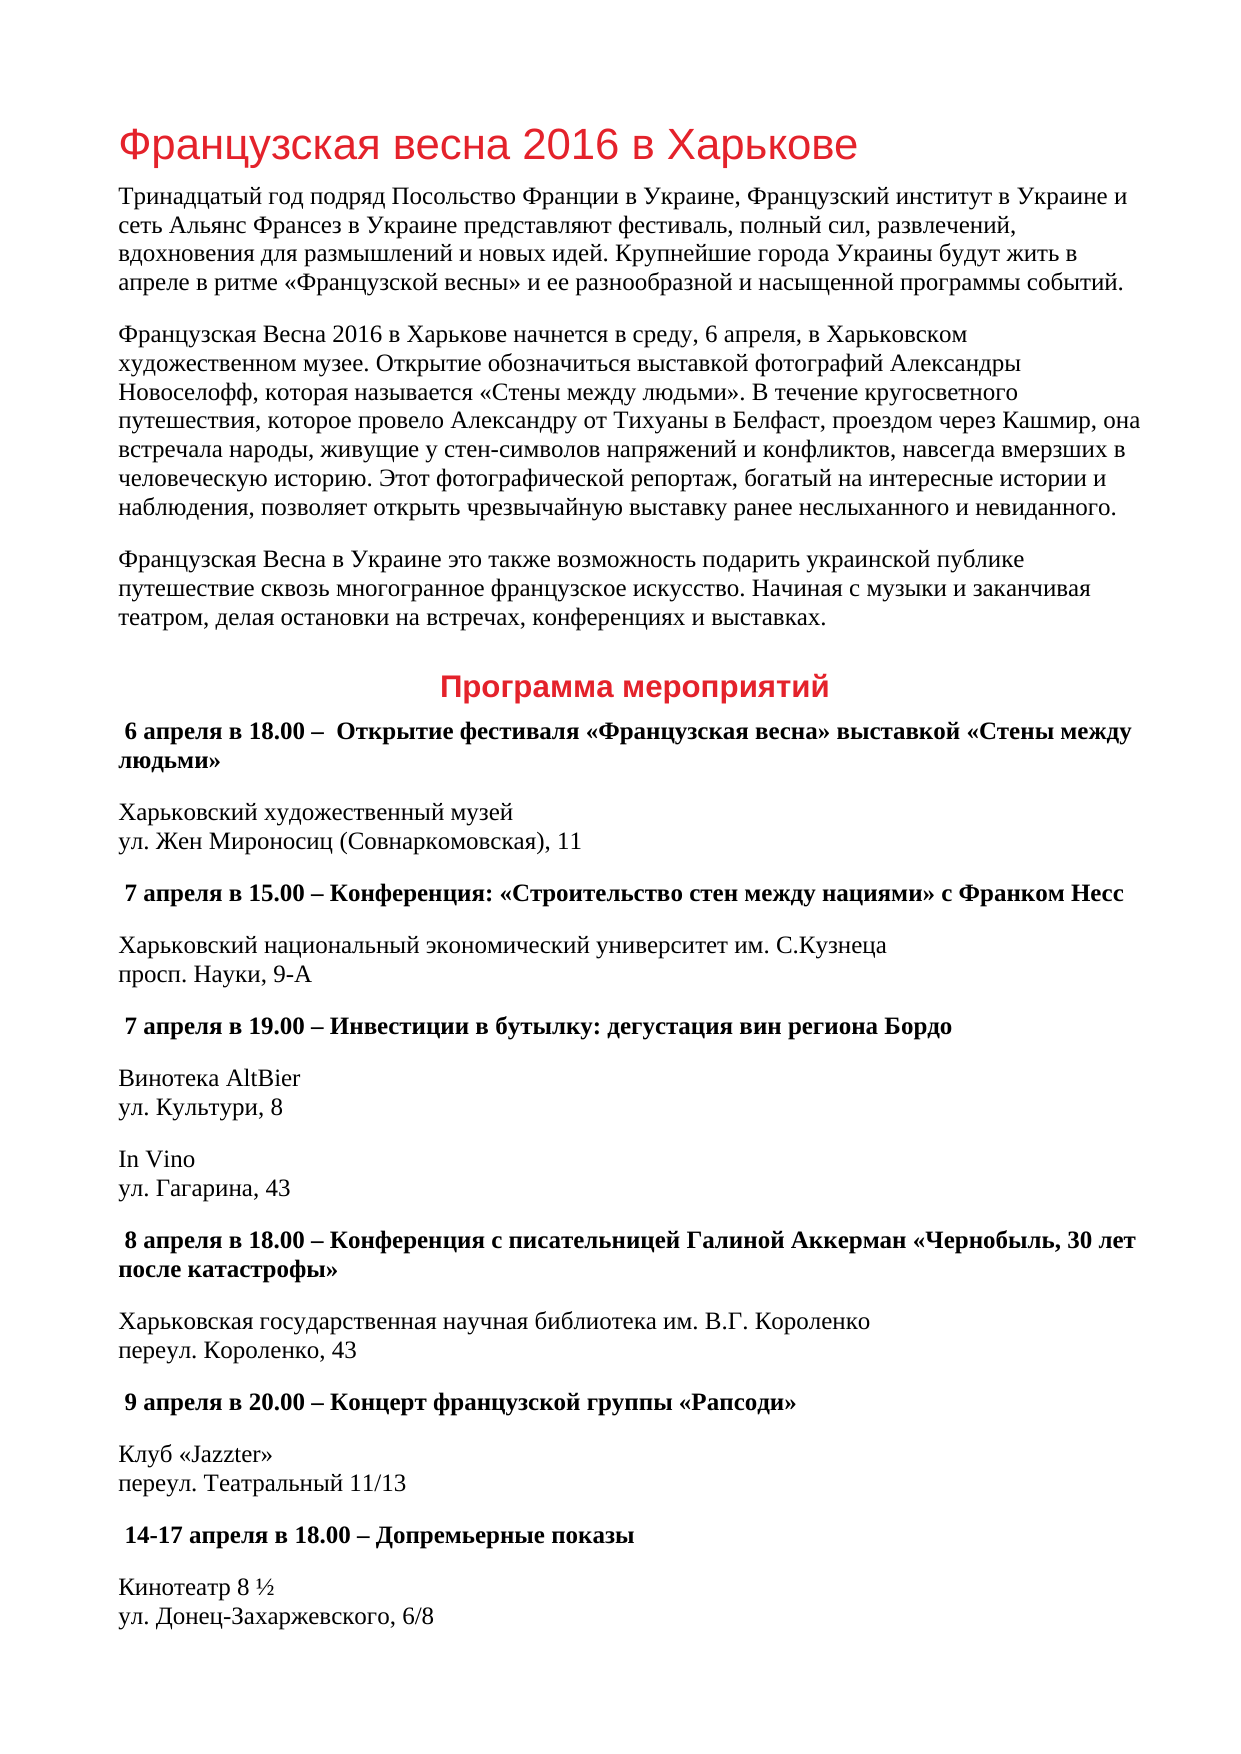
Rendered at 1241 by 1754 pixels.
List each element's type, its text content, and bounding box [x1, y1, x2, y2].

text Тринадцатый год подряд Посольство Франции в Украине, Французский институт в Украине и сеть Альянс Франсез в Украине представляют фестиваль, полный сил, развлечений, вдохновения для размышлений и новых идей. Крупнейшие города Украины будут жить в апреле в ритме «Французской весны» и ее разнообразной и насыщенной программы событий. [118, 181, 1152, 296]
text Французская Весна в Украине это также возможность подарить украинской публике путешествие сквозь многогранное французское искусство. Начиная с музыки и заканчивая театром, делая остановки на встречах, конференциях и выставках. [118, 544, 1152, 630]
text 8 апреля в 18.00 – Конференция с писательницей Галиной Аккерман «Чернобыль, 30 лет после катастрофы» [118, 1225, 1152, 1283]
text Французская весна 2016 в Харькове [118, 118, 1152, 168]
text Харьковский художественный музей ул. Жен Мироносиц (Совнаркомовская), 11 [118, 797, 1152, 855]
text Винотека AltBier ул. Культури, 8 [118, 1063, 1152, 1121]
text Программа мероприятий [118, 668, 1152, 704]
text 6 апреля в 18.00 – Открытие фестиваля «Французская весна» выставкой «Стены между людьми» [118, 716, 1152, 774]
text In Vino ул. Гагарина, 43 [118, 1144, 1152, 1202]
text 9 апреля в 20.00 – Концерт французской группы «Рапсоди» [118, 1387, 1152, 1416]
text Харьковский национальный экономический университет им. С.Кузнеца просп. Науки, 9-А [118, 930, 1152, 988]
text 7 апреля в 15.00 – Конференция: «Строительство стен между нациями» с Франком Несс [118, 878, 1152, 907]
text 14-17 апреля в 18.00 – Допремьерные показы [118, 1520, 1152, 1549]
text 7 апреля в 19.00 – Инвестиции в бутылку: дегустация вин региона Бордо [118, 1011, 1152, 1040]
text Клуб «Jazzter» переул. Театральный 11/13 [118, 1439, 1152, 1497]
text Харьковская государственная научная библиотека им. В.Г. Короленко переул. Короленко, 43 [118, 1306, 1152, 1364]
text Кинотеатр 8 ½ ул. Донец-Захаржевского, 6/8 [118, 1572, 1152, 1630]
text Французская Весна 2016 в Харькове начнется в среду, 6 апреля, в Харьковском художественном музее. Открытие обозначиться выставкой фотографий Александры Новоселофф, которая называется «Стены между людьми». В течение кругосветного путешествия, которое провело Александру от Тихуаны в Белфаст, проездом через Кашмир, она встречала народы, живущие у стен-символов напряжений и конфликтов, навсегда вмерзших в человеческую историю. Этот фотографической репортаж, богатый на интересные истории и наблюдения, позволяет открыть чрезвычайную выставку ранее неслыханного и невиданного. [118, 319, 1152, 521]
